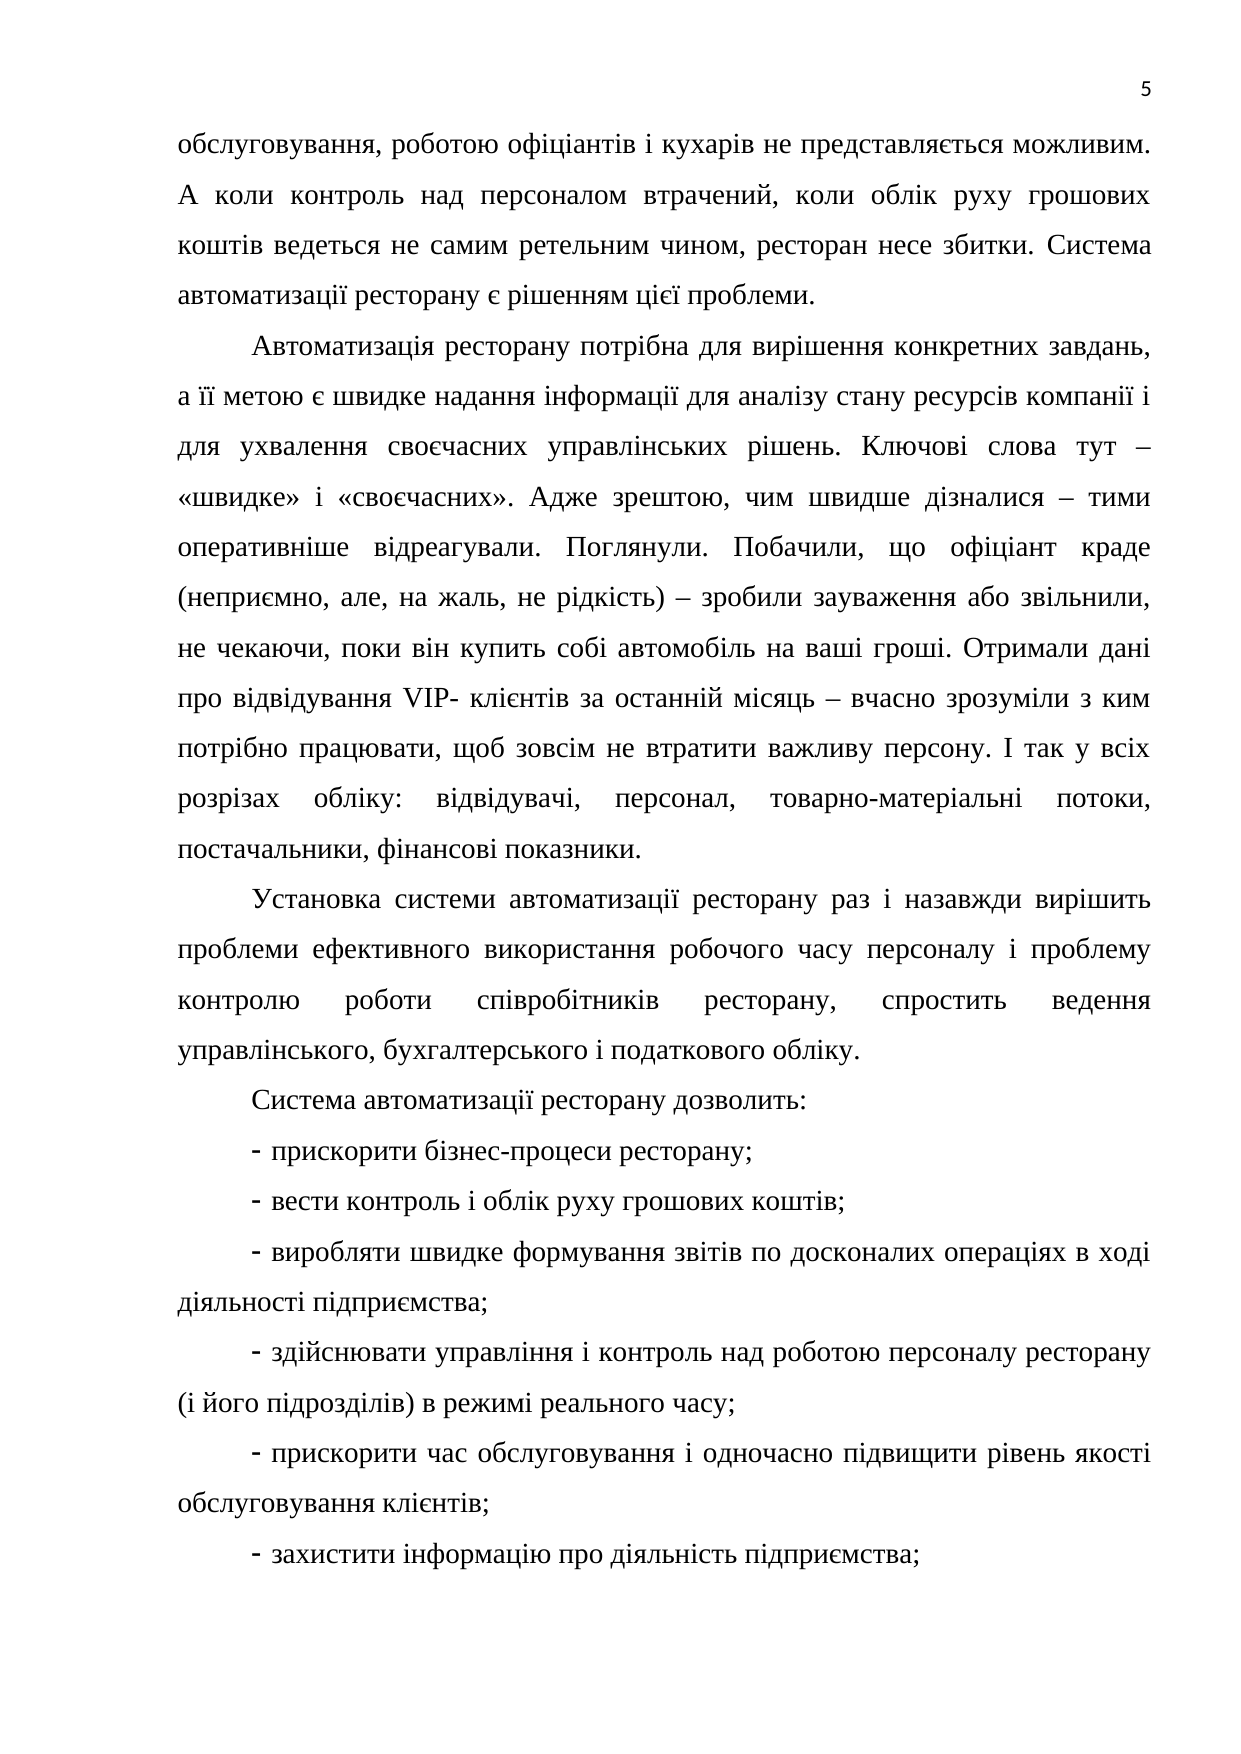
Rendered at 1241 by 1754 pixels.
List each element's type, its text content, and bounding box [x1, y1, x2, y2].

list захистити інформацію про діяльність підприємства; [177, 1536, 1152, 1569]
text Система автоматизації ресторану дозволить: [177, 1082, 1152, 1116]
list вести контроль і облік руху грошових коштів; [177, 1183, 1152, 1217]
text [177, 127, 1152, 311]
text Автоматизація ресторану потрібна для вирішення конкретних завдань, а її метою є швидке надання інформації для аналізу стану ресурсів компанії і для ухвалення своєчасних управлінських рішень. Ключові слова тут – «швидке» і «своєчасних». Адже зрештою, чим швидше дізналися – тими оперативніше відреагували. Поглянули. Побачили, що офіціант краде (неприємно, але, на жаль, не рідкість) – зробили зауваження або звільнили, не чекаючи, поки він купить собі автомобіль на ваші гроші. Отримали дані про відвідування VIP- клієнтів за останній місяць – вчасно зрозуміли з ким потрібно працювати, щоб зовсім не втратити важливу персону. І так у всіх розрізах обліку: відвідувачі, персонал, товарно-матеріальні потоки, постачальники, фінансові показники. [177, 328, 1152, 864]
list здійснювати управління і контроль над роботою персоналу ресторану (і його підрозділів) в режимі реального часу; [177, 1334, 1152, 1418]
list прискорити час обслуговування і одночасно підвищити рівень якості обслуговування клієнтів; [177, 1435, 1152, 1519]
list виробляти швидке формування звітів по досконалих операціях в ході діяльності підприємства; [177, 1234, 1152, 1318]
text Установка системи автоматизації ресторану раз і назавжди вирішить проблеми ефективного використання робочого часу персоналу і проблему контролю роботи співробітників ресторану, спростить ведення управлінського, бухгалтерського і податкового обліку. [177, 881, 1152, 1066]
list прискорити бізнес-процеси ресторану; [177, 1133, 1152, 1166]
